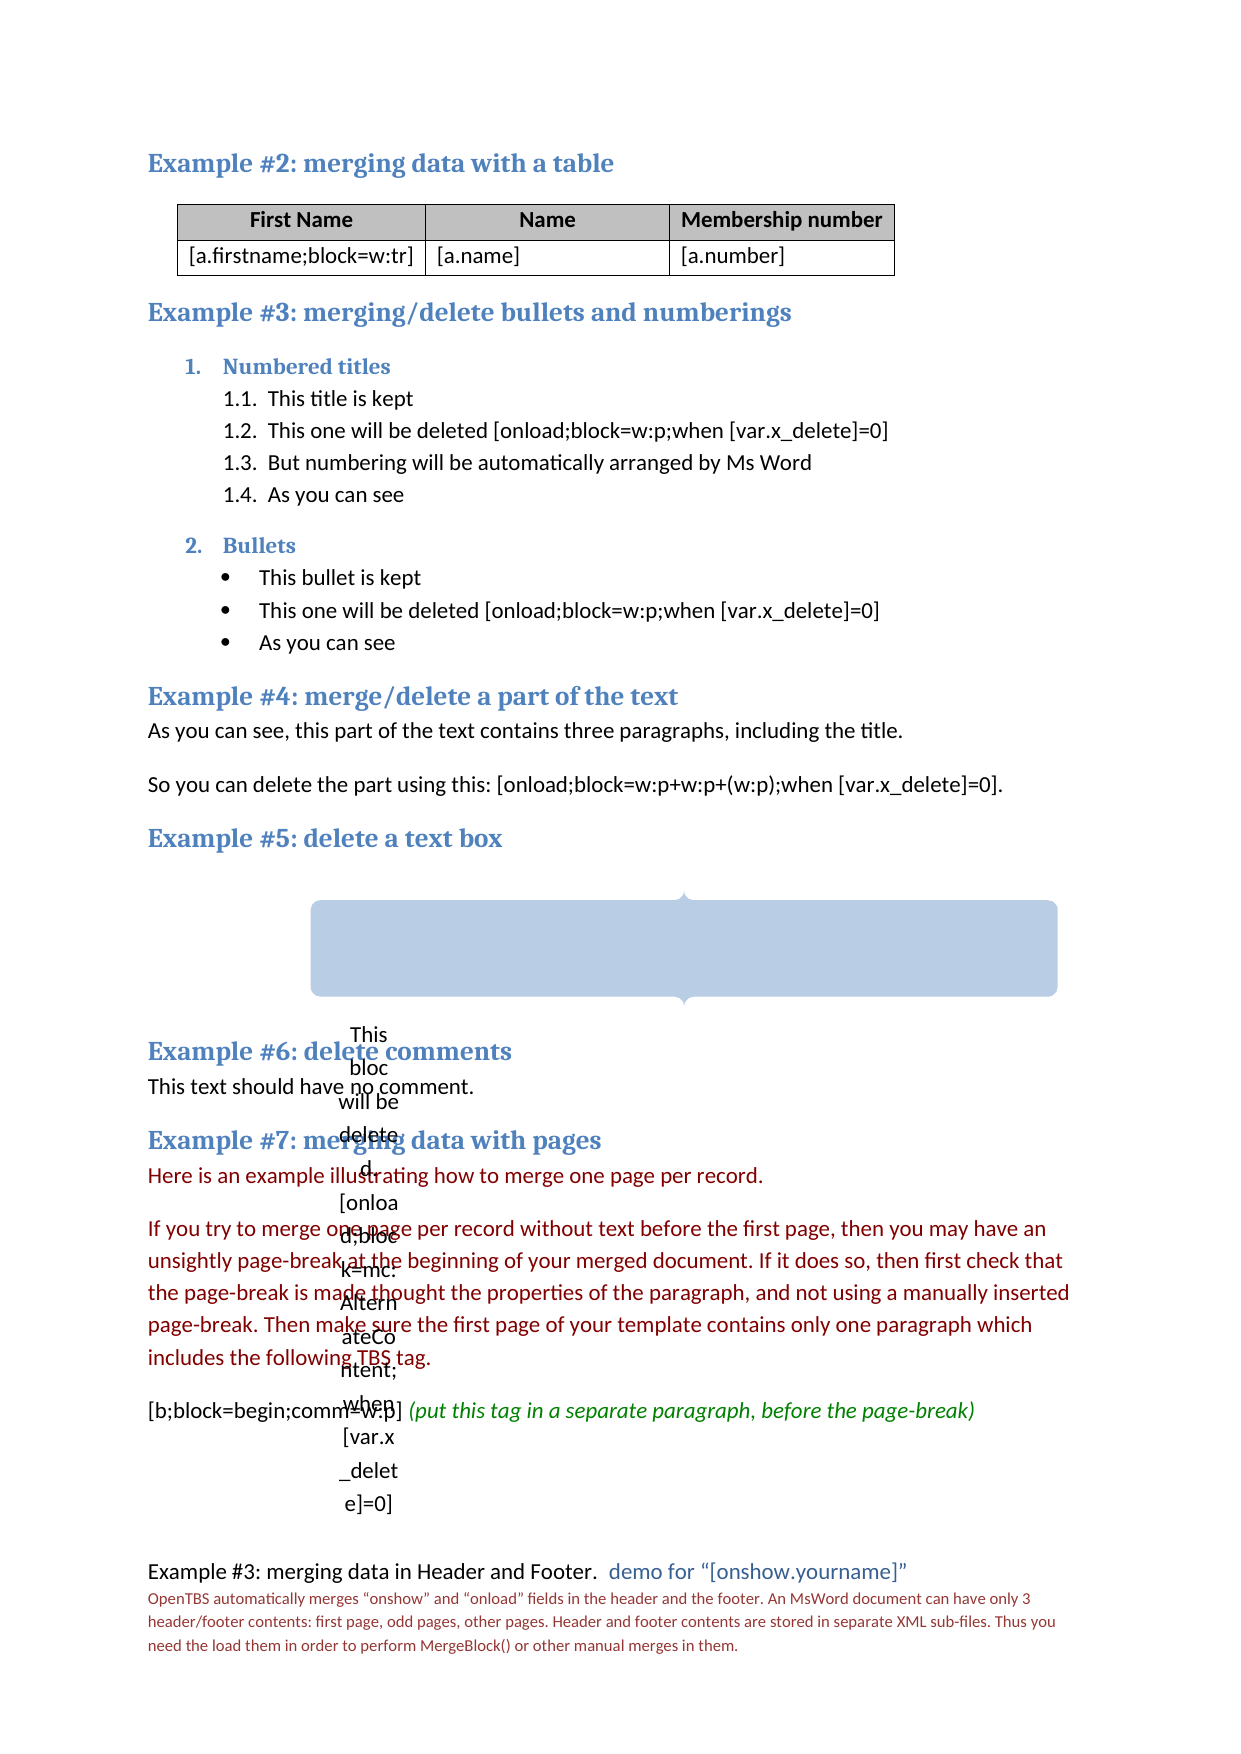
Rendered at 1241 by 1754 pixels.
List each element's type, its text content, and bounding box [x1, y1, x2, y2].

table_header Membership number [670, 205, 894, 240]
list But numbering will be automatically arranged by Ms Word [223, 448, 1092, 476]
subtitle Example #6: delete comments [148, 879, 1092, 1068]
text If you try to merge one page per record without text before the first page, then you may have an unsightly page-break at the beginning of your merged document. If it does so, then first check that the page-break is made thought the properties of the paragraph, and not using a manually inserted page-break. Then make sure the first page of your template contains only one paragraph which includes the following TBS tag. [148, 1214, 1092, 1371]
list This one will be deleted [onload;block=w:p;when [var.x_delete]=0] [223, 416, 1092, 444]
text [b;block=begin;comm=w:p] (put this tag in a separate paragraph, before the page-break) [148, 1396, 1092, 1424]
table_header First Name [178, 205, 425, 240]
list As you can see [221, 628, 1092, 656]
text Example #2: merging data with a table [148, 148, 1092, 179]
list This one will be deleted [onload;block=w:p;when [var.x_delete]=0] [221, 596, 1092, 624]
text Here is an example illustrating how to merge one page per record. [148, 1161, 1092, 1189]
subtitle Example #4: merge/delete a part of the text [148, 681, 1092, 712]
table_cell [a.firstname;block=w:tr] [178, 241, 425, 275]
table_cell [a.number] [670, 241, 894, 275]
table_cell [a.name] [426, 241, 669, 275]
subtitle Example #7: merging data with pages [148, 1125, 1092, 1156]
text As you can see, this part of the text contains three paragraphs, including the title. [148, 717, 1092, 745]
list This bullet is kept [221, 563, 1092, 592]
subtitle Example #3: merging/delete bullets and numberings [148, 297, 1092, 328]
table_header Name [426, 205, 669, 240]
text This text should have no comment. [148, 1072, 1092, 1100]
subtitle Numbered titles [185, 353, 1092, 380]
subtitle Example #5: delete a text box [148, 823, 1092, 854]
list As you can see [223, 480, 1092, 508]
subtitle Bullets [185, 533, 1092, 560]
list This title is kept [223, 384, 1092, 412]
text So you can delete the part using this: [onload;block=w:p+w:p+(w:p);when [var.x_delete]=0]. [148, 770, 1092, 798]
